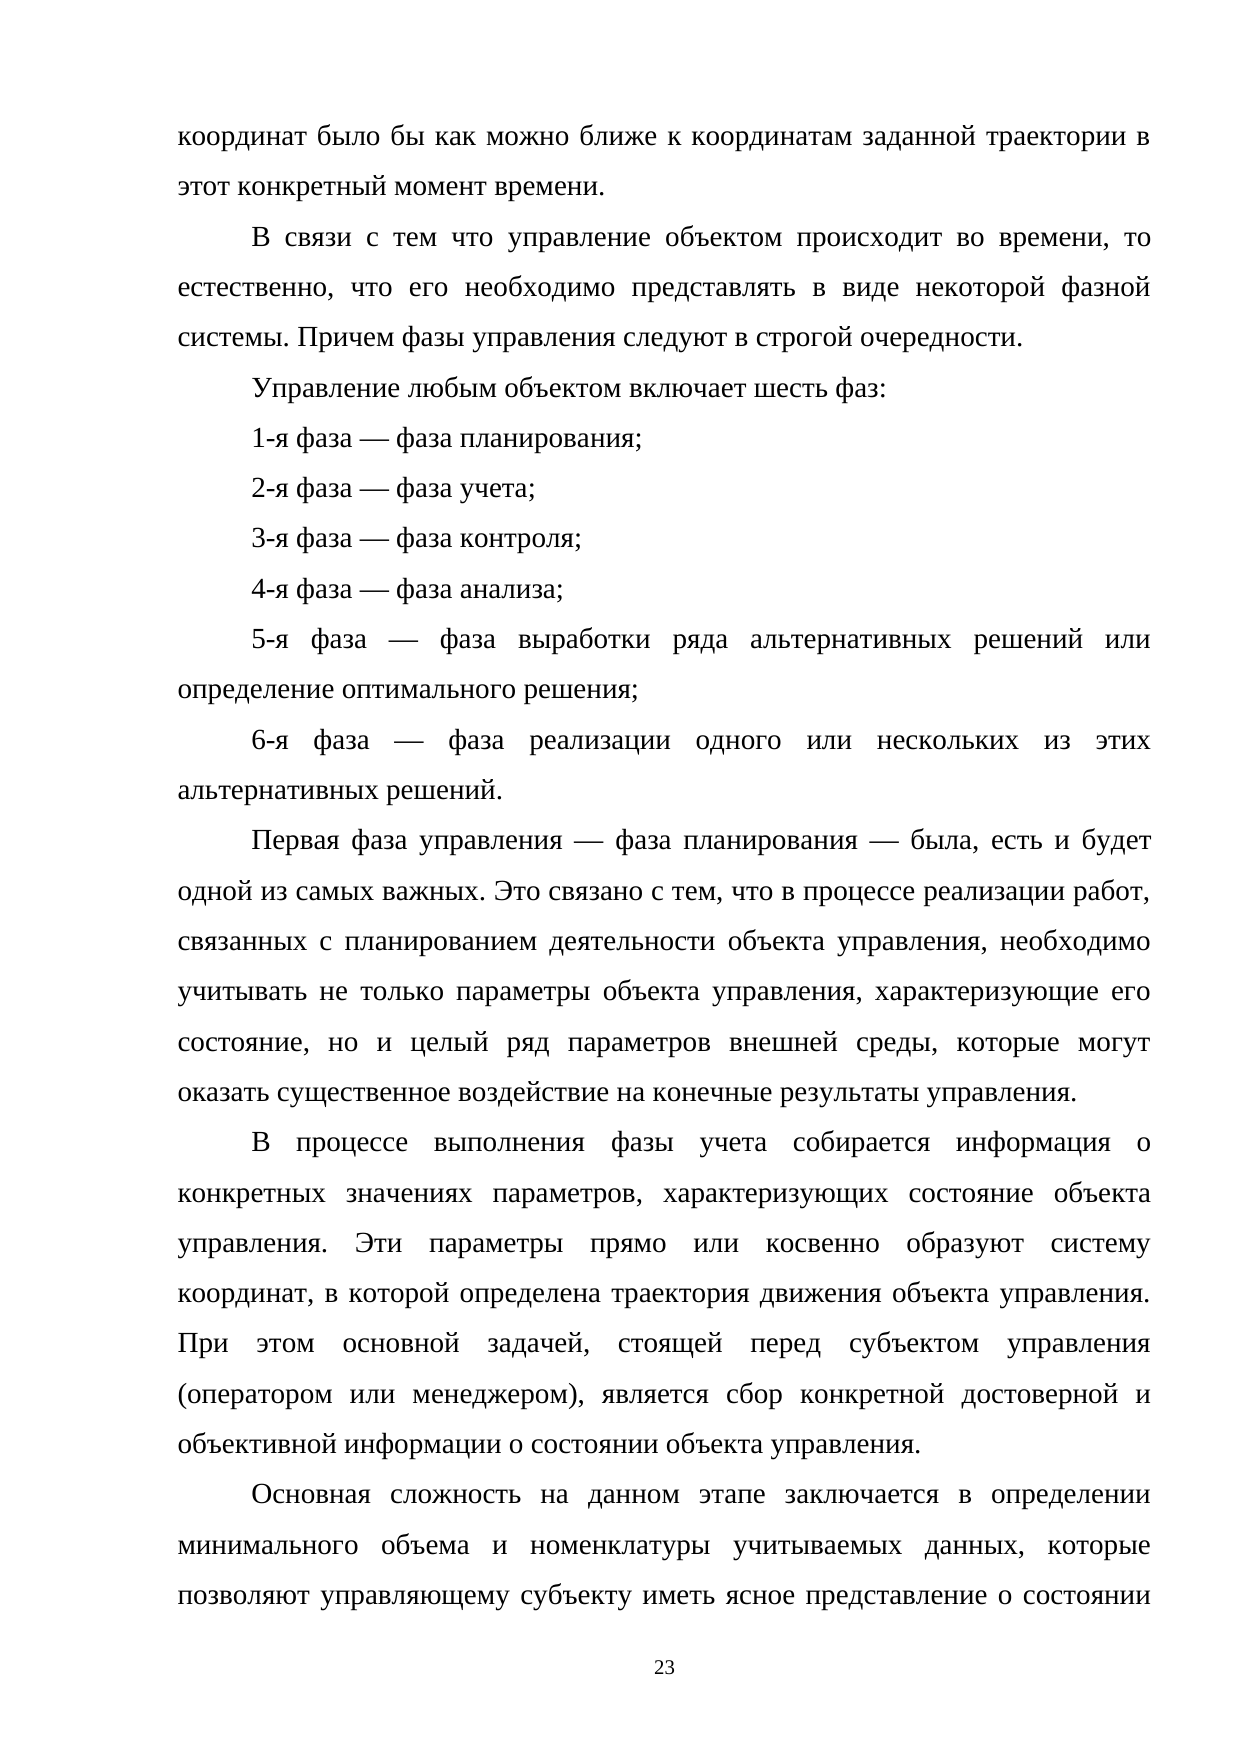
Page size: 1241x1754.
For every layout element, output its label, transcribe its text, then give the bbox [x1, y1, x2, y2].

text 4-я фаза — фаза анализа; [177, 571, 1152, 604]
text 3-я фаза — фаза контроля; [177, 521, 1152, 554]
text 1-я фаза — фаза планирования; [177, 420, 1152, 453]
text Управление любым объектом включает шесть фаз: [177, 370, 1152, 403]
text 2-я фаза — фаза учета; [177, 470, 1152, 504]
text 6-я фаза — фаза реализации одного или нескольких из этих альтернативных решений. [177, 722, 1152, 806]
text Первая фаза управления — фаза планирования — была, есть и будет одной из самых важных. Это связано с тем, что в процессе реализации работ, связанных с планированием деятельности объекта управления, необходимо учитывать не только параметры объекта управления, характеризующие его состояние, но и целый ряд параметров внешней среды, которые могут оказать существенное воздействие на конечные результаты управления. [177, 822, 1152, 1108]
text 5-я фаза — фаза выработки ряда альтернативных решений или определение оптимального решения; [177, 621, 1152, 705]
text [177, 1477, 1152, 1611]
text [177, 118, 1152, 202]
text В процессе выполнения фазы учета собирается информация о конкретных значениях параметров, характеризующих состояние объекта управления. Эти параметры прямо или косвенно образуют систему координат, в которой определена траектория движения объекта управления. При этом основной задачей, стоящей перед субъектом управления (оператором или менеджером), является сбор конкретной достоверной и объективной информации о состоянии объекта управления. [177, 1124, 1152, 1460]
text В связи с тем что управление объектом происходит во времени, то естественно, что его необходимо представлять в виде некоторой фазной системы. Причем фазы управления следуют в строгой очередности. [177, 219, 1152, 353]
